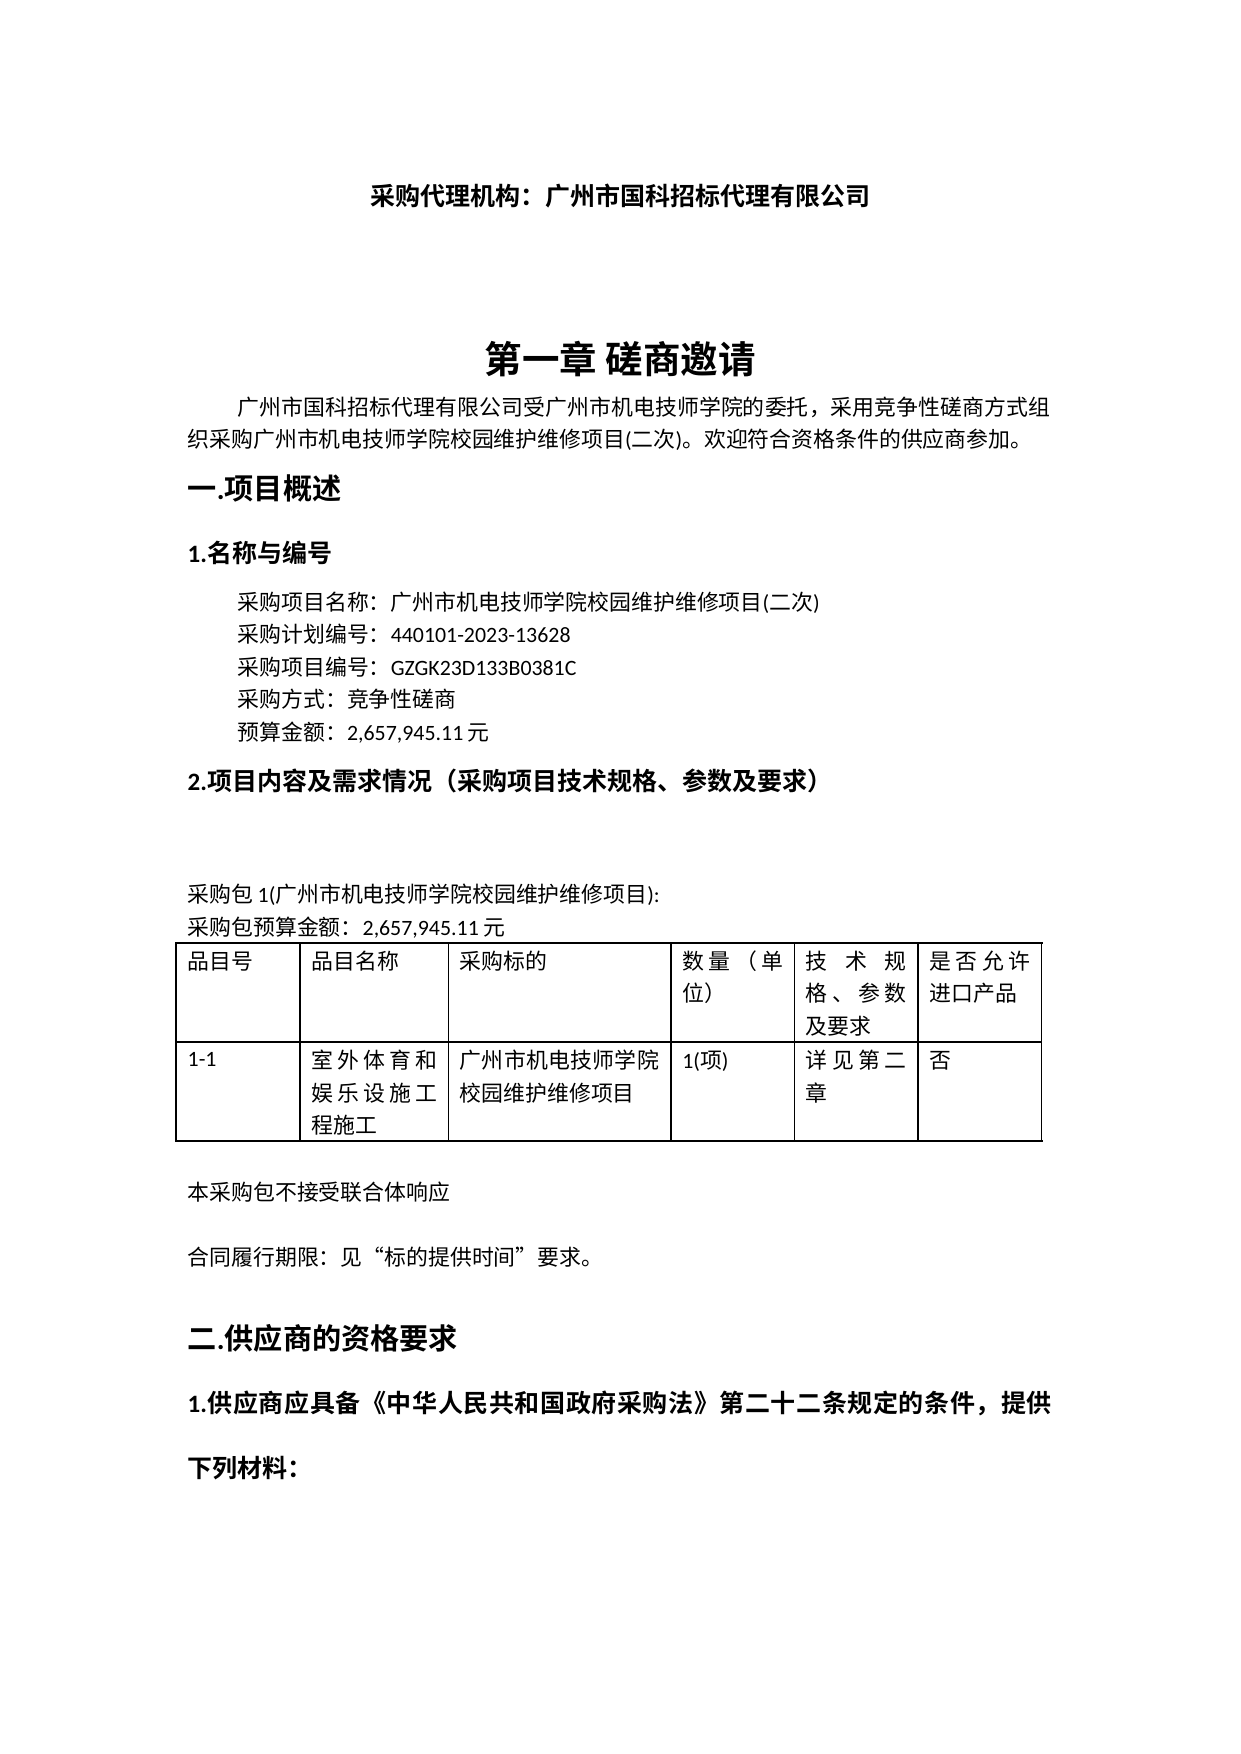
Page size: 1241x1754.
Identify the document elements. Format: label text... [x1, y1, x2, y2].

text 合同履行期限：见“标的提供时间”要求。 [187, 1239, 1053, 1272]
text 本采购包不接受联合体响应 [187, 1174, 1053, 1207]
table_header 采购标的 [449, 944, 670, 1041]
text 一.项目概述 [187, 454, 1053, 519]
text 采购项目编号：GZGK23D133B0381C [187, 649, 1053, 682]
text 第一章 磋商邀请 [187, 324, 1053, 389]
table_cell 否 [919, 1043, 1041, 1140]
table_cell 广州市机电技师学院校园维护维修项目 [449, 1043, 670, 1140]
text 采购项目名称：广州市机电技师学院校园维护维修项目(二次) [187, 584, 1053, 617]
table_header 技术规格、参数及要求 [795, 944, 917, 1041]
text 采购代理机构：广州市国科招标代理有限公司 [187, 162, 1053, 227]
table_cell 1-1 [177, 1043, 299, 1140]
text 广州市国科招标代理有限公司受广州市机电技师学院的委托，采用竞争性磋商方式组织采购广州市机电技师学院校园维护维修项目(二次)。欢迎符合资格条件的供应商参加。 [187, 389, 1053, 454]
text 采购方式：竞争性磋商 [187, 682, 1053, 714]
table_header 数量（单位） [672, 944, 794, 1041]
table_header 品目号 [177, 944, 299, 1041]
table_cell 1(项) [672, 1043, 794, 1140]
text 采购计划编号：440101-2023-13628 [187, 617, 1053, 649]
table_header 是否允许进口产品 [919, 944, 1041, 1041]
text 二.供应商的资格要求 [187, 1304, 1053, 1369]
table_cell 室外体育和娱乐设施工程施工 [301, 1043, 448, 1140]
table_cell 详见第二章 [795, 1043, 917, 1140]
text 采购包预算金额：2,657,945.11元 [187, 909, 1053, 942]
text 预算金额：2,657,945.11元 [187, 714, 1053, 747]
table_header 品目名称 [301, 944, 448, 1041]
text 1.名称与编号 [187, 519, 1053, 584]
text 1.供应商应具备《中华人民共和国政府采购法》第二十二条规定的条件，提供下列材料： [187, 1369, 1053, 1499]
text 采购包1(广州市机电技师学院校园维护维修项目): [187, 877, 1053, 909]
text 2.项目内容及需求情况（采购项目技术规格、参数及要求） [187, 747, 1053, 812]
